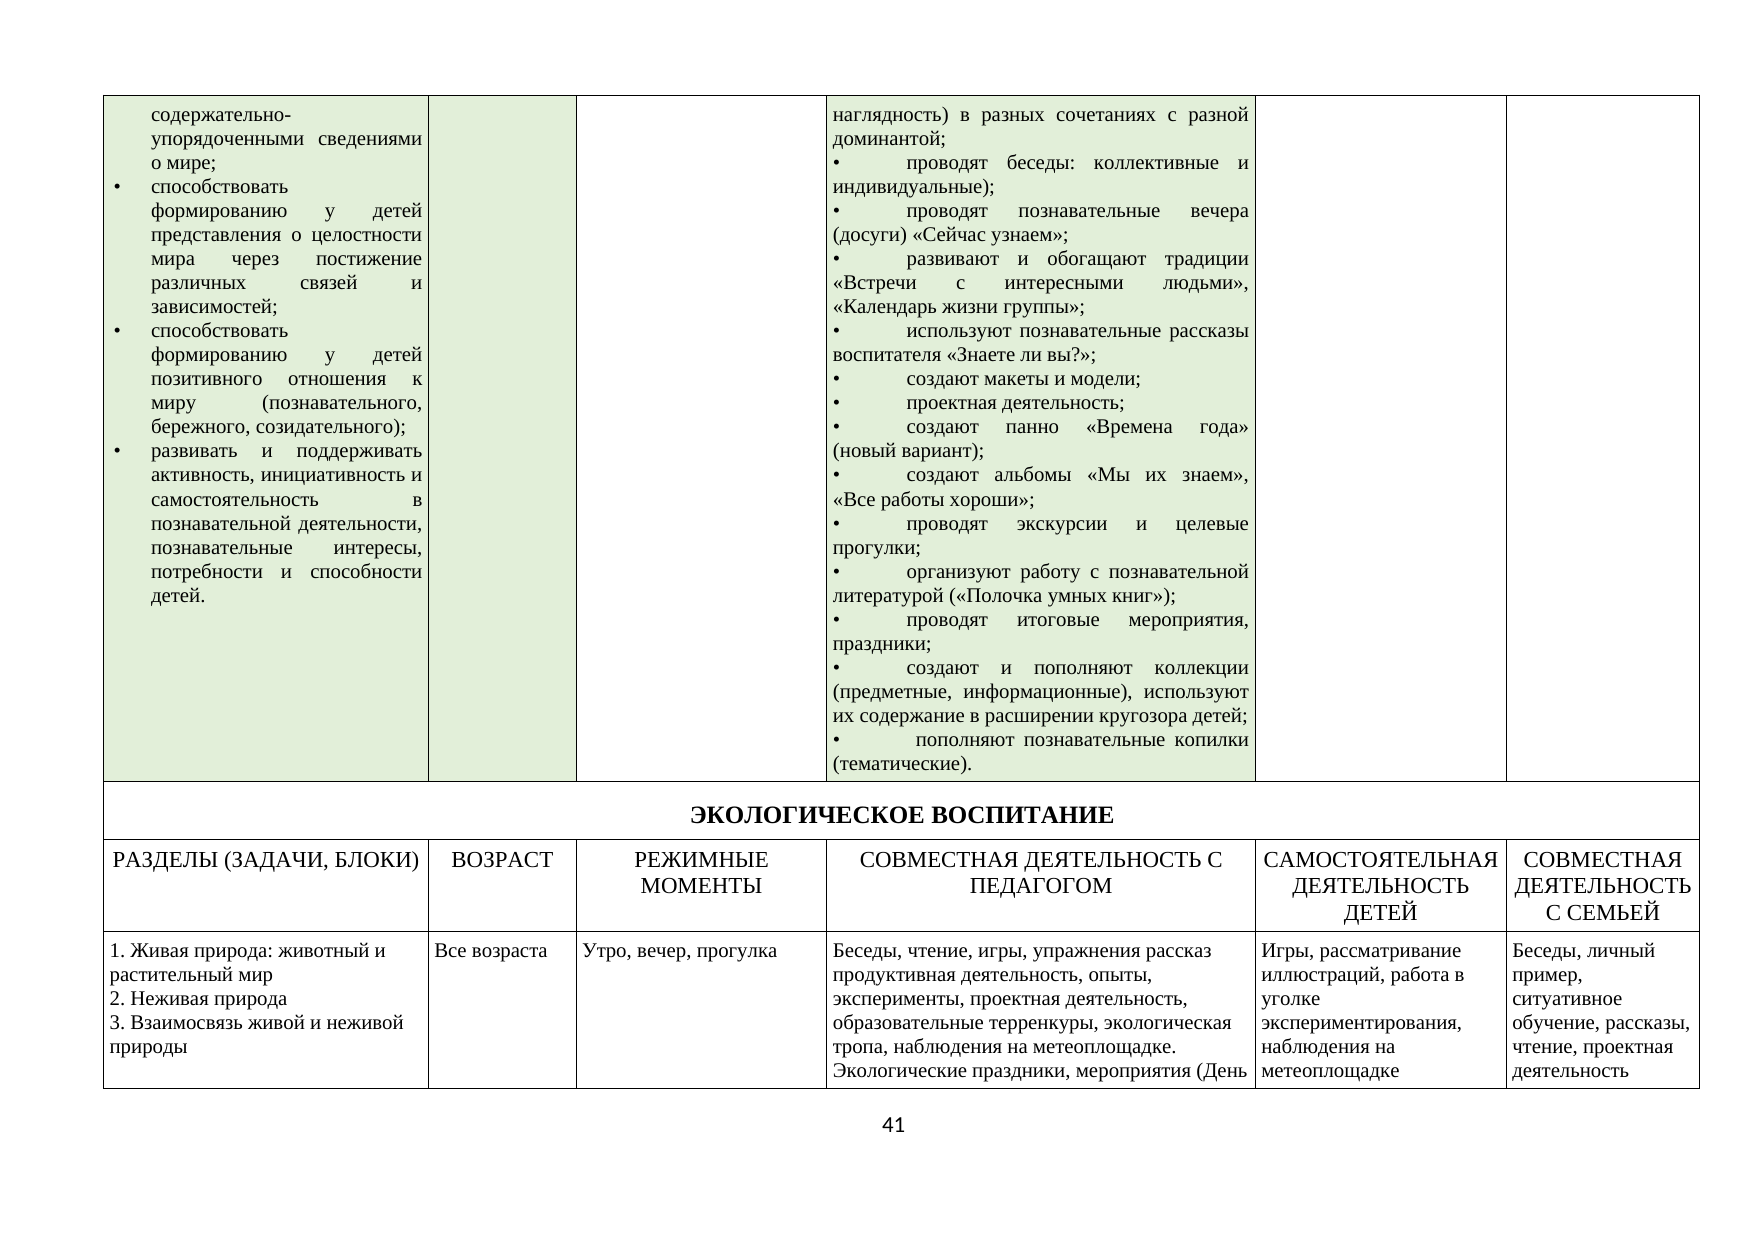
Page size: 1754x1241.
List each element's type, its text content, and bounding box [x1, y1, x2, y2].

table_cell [827, 932, 1255, 1088]
table_cell САМОСТОЯТЕЛЬНАЯ ДЕЯТЕЛЬНОСТЬ ДЕТЕЙ [1256, 840, 1506, 931]
table_cell РАЗДЕЛЫ (ЗАДАЧИ, БЛОКИ) [104, 840, 428, 931]
table_cell [1256, 96, 1506, 781]
table_cell [577, 96, 826, 781]
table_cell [577, 932, 826, 1088]
table_cell Все возраста [429, 932, 576, 1088]
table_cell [104, 96, 428, 781]
table_cell СОВМЕСТНАЯ ДЕЯТЕЛЬНОСТЬ С СЕМЬЕЙ [1507, 840, 1699, 931]
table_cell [827, 96, 1255, 781]
table_cell РЕЖИМНЫЕ МОМЕНТЫ [577, 840, 826, 931]
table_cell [1507, 932, 1699, 1088]
table_cell СОВМЕСТНАЯ ДЕЯТЕЛЬНОСТЬ С ПЕДАГОГОМ [827, 840, 1255, 931]
table_cell ВОЗРАСТ [429, 840, 576, 931]
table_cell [1256, 932, 1506, 1088]
table_cell [1507, 96, 1699, 781]
table_cell [429, 96, 576, 781]
table_cell ЭКОЛОГИЧЕСКОЕ ВОСПИТАНИЕ [104, 782, 1699, 839]
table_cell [104, 932, 428, 1088]
